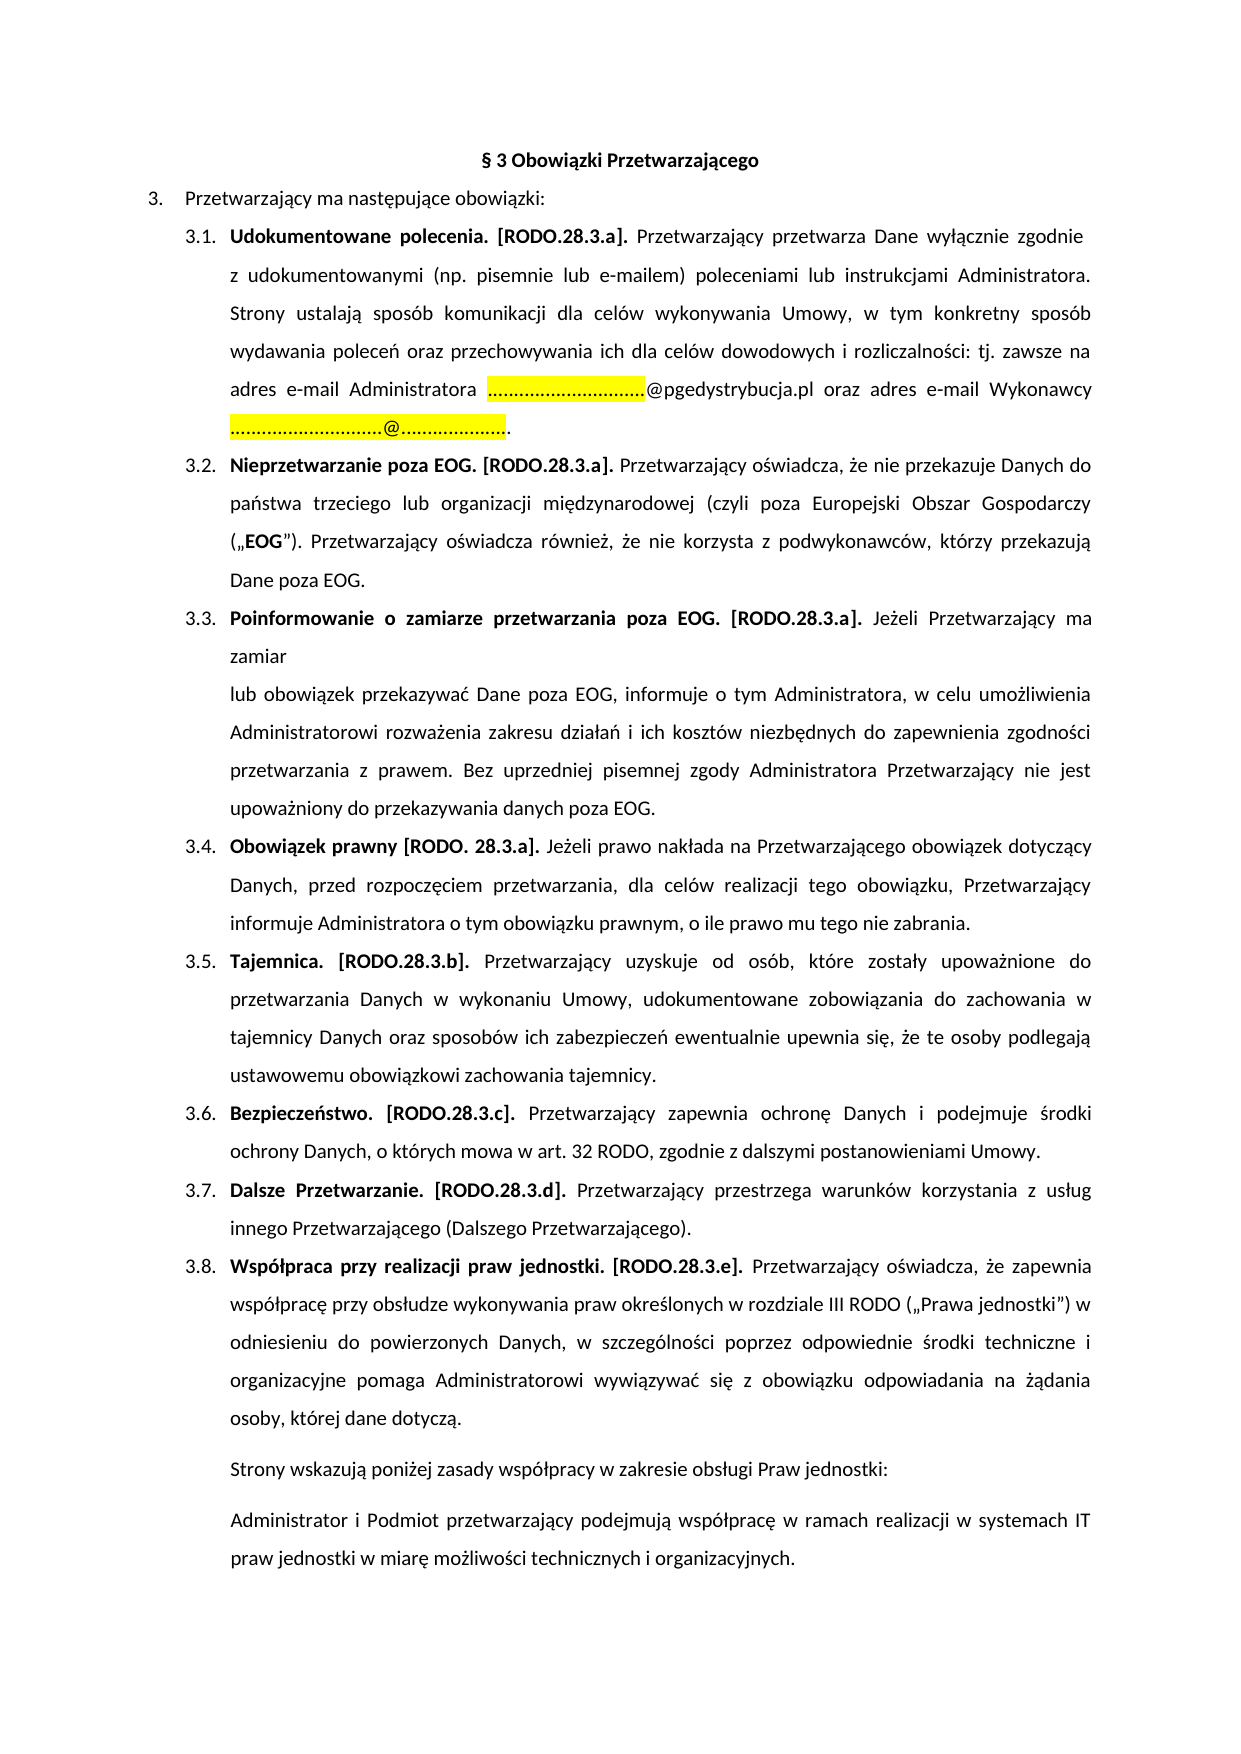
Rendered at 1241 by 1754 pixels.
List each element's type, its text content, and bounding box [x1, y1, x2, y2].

list Tajemnica. [RODO.28.3.b]. Przetwarzający uzyskuje od osób, które zostały upoważnione do przetwarzania Danych w wykonaniu Umowy, udokumentowane zobowiązania do zachowania w tajemnicy Danych oraz sposobów ich zabezpieczeń ewentualnie upewnia się, że te osoby podlegają ustawowemu obowiązkowi zachowania tajemnicy. [185, 948, 1092, 1088]
list Obowiązek prawny [RODO. 28.3.a]. Jeżeli prawo nakłada na Przetwarzającego obowiązek dotyczący Danych, przed rozpoczęciem przetwarzania, dla celów realizacji tego obowiązku, Przetwarzający informuje Administratora o tym obowiązku prawnym, o ile prawo mu tego nie zabrania. [185, 834, 1092, 935]
text Administrator i Podmiot przetwarzający podejmują współpracę w ramach realizacji w systemach IT praw jednostki w miarę możliwości technicznych i organizacyjnych. [230, 1519, 1092, 1583]
list Poinformowanie o zamiarze przetwarzania poza EOG. [RODO.28.3.a]. Jeżeli Przetwarzający ma zamiar lub obowiązek przekazywać Dane poza EOG, informuje o tym Administratora, w celu umożliwienia Administratorowi rozważenia zakresu działań i ich kosztów niezbędnych do zapewnienia zgodności przetwarzania z prawem. Bez uprzedniej pisemnej zgody Administratora Przetwarzający nie jest upoważniony do przekazywania danych poza EOG. [185, 605, 1092, 821]
list Nieprzetwarzanie poza EOG. [RODO.28.3.a]. Przetwarzający oświadcza, że nie przekazuje Danych do państwa trzeciego lub organizacji międzynarodowej (czyli poza Europejski Obszar Gospodarczy („EOG”). Przetwarzający oświadcza również, że nie korzysta z podwykonawców, którzy przekazują Dane poza EOG. [185, 452, 1092, 592]
list Udokumentowane polecenia. [RODO.28.3.a]. Przetwarzający przetwarza Dane wyłącznie zgodnie z udokumentowanymi (np. pisemnie lub e-mailem) poleceniami lub instrukcjami Administratora. Strony ustalają sposób komunikacji dla celów wykonywania Umowy, w tym konkretny sposób wydawania poleceń oraz przechowywania ich dla celów dowodowych i rozliczalności: tj. zawsze na adres e-mail Administratora ..............................@pgedystrybucja.pl oraz adres e-mail Wykonawcy .............................@..................... [185, 224, 1092, 440]
list Współpraca przy realizacji praw jednostki. [RODO.28.3.e]. Przetwarzający oświadcza, że zapewnia współpracę przy obsłudze wykonywania praw określonych w rozdziale III RODO („Prawa jednostki”) w odniesieniu do powierzonych Danych, w szczególności poprzez odpowiednie środki techniczne i organizacyjne pomaga Administratorowi wywiązywać się z obowiązku odpowiadania na żądania osoby, której dane dotyczą. [185, 1266, 1092, 1443]
text § 3 Obowiązki Przetwarzającego [148, 148, 1092, 173]
list Bezpieczeństwo. [RODO.28.3.c]. Przetwarzający zapewnia ochronę Danych i podejmuje środki ochrony Danych, o których mowa w art. 32 RODO, zgodnie z dalszymi postanowieniami Umowy. [185, 1101, 1092, 1164]
text Strony wskazują poniżej zasady współpracy w zakresie obsługi Praw jednostki: [230, 1469, 1092, 1494]
list Przetwarzający ma następujące obowiązki: [148, 186, 1092, 211]
list Dalsze Przetwarzanie. [RODO.28.3.d]. Przetwarzający przestrzega warunków korzystania z usług innego Przetwarzającego (Dalszego Przetwarzającego). [185, 1177, 1092, 1240]
